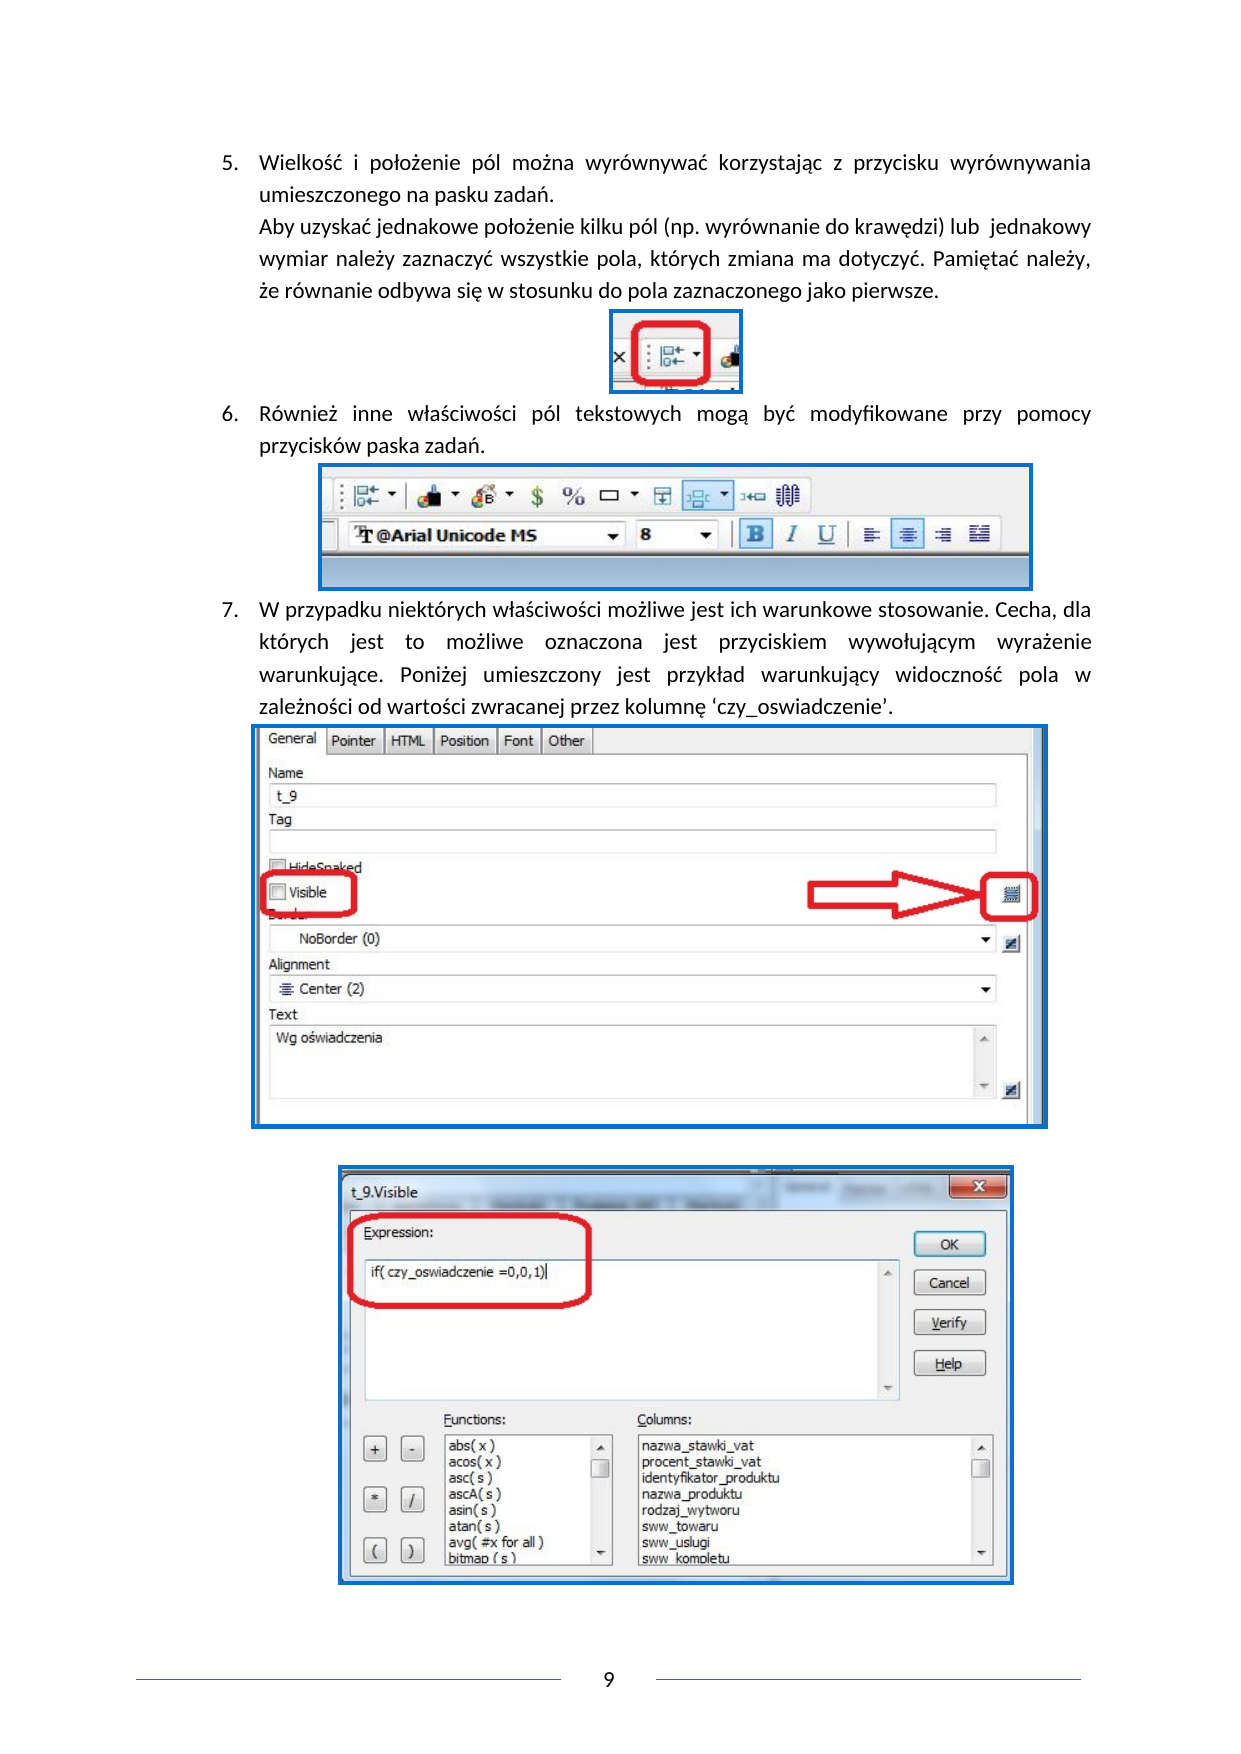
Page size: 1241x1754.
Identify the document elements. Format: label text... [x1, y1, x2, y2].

list Wielkość i położenie pól można wyrównywać korzystając z przycisku wyrównywania umieszczonego na pasku zadań. [221, 148, 1093, 208]
list W przypadku niektórych właściwości możliwe jest ich warunkowe stosowanie. Cecha, dla których jest to możliwe oznaczona jest przyciskiem wywołującym wyrażenie warunkujące. Poniżej umieszczony jest przykład warunkujący widoczność pola w zależności od wartości zwracanej przez kolumnę ‘czy_oswiadczenie’. [221, 595, 1093, 720]
list Aby uzyskać jednakowe położenie kilku pól (np. wyrównanie do krawędzi) lub jednakowy wymiar należy zaznaczyć wszystkie pola, których zmiana ma dotyczyć. Pamiętać należy, że równanie odbywa się w stosunku do pola zaznaczonego jako pierwsze. [259, 212, 1093, 304]
picture [255, 728, 1044, 1124]
picture [342, 1169, 1010, 1581]
picture [322, 467, 1029, 587]
list Również inne właściwości pól tekstowych mogą być modyfikowane przy pomocy przycisków paska zadań. [221, 399, 1093, 459]
picture [613, 313, 739, 390]
